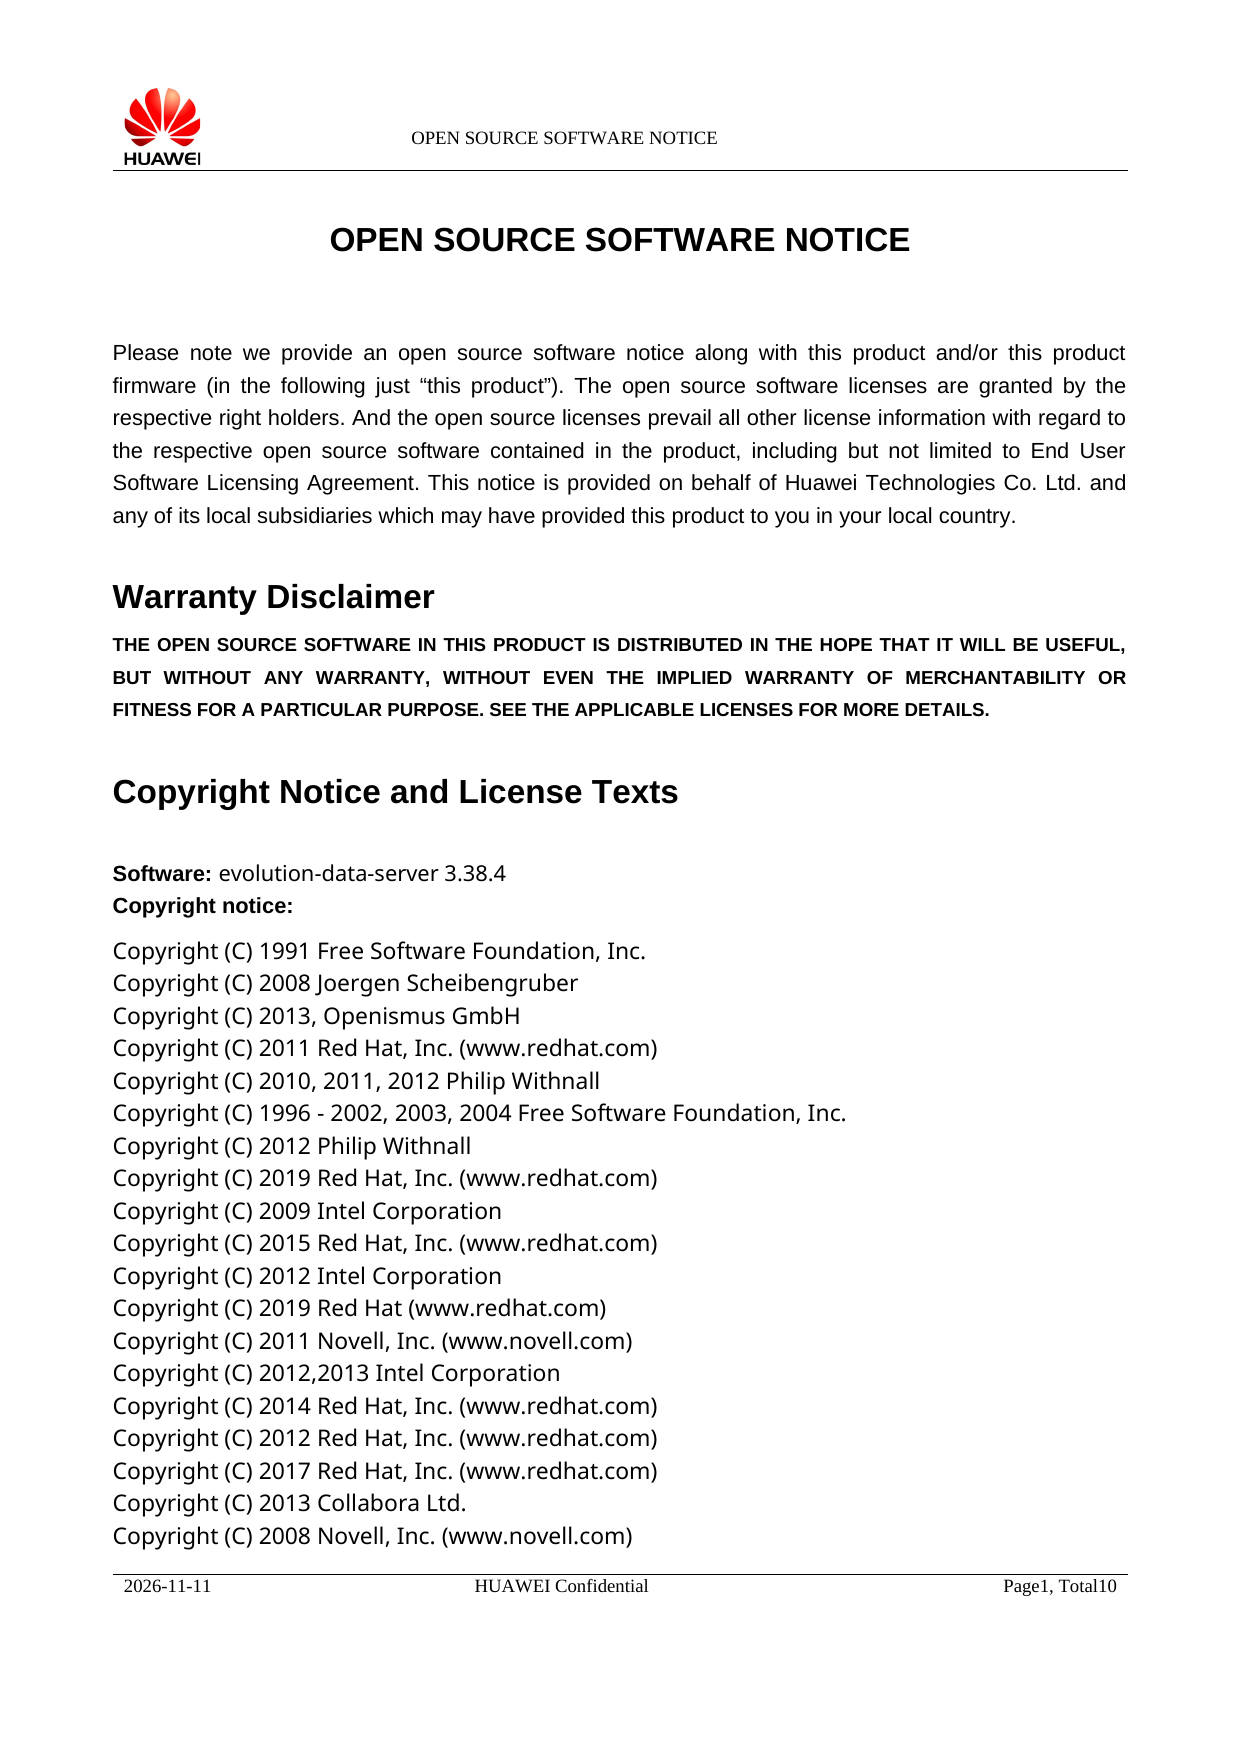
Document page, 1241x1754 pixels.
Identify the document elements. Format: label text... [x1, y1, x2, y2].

title Software: evolution-data-server 3.38.4 [112, 856, 1128, 889]
text Warranty Disclaimer [112, 564, 1128, 629]
text The open source software in this product is distributed in the hope that it will be useful, but WITHOUT ANY WARRANTY, without even the implied warranty of MERCHANTABILITY or FITNESS FOR A PARTICULAR PURPOSE. See the applicable licenses for more details. [112, 629, 1128, 726]
text Copyright notice: [112, 889, 1128, 921]
text Please note we provide an open source software notice along with this product and/or this product firmware (in the following just “this product”). The open source software licenses are granted by the respective right holders. And the open source licenses prevail all other license information with regard to the respective open source software contained in the product, including but not limited to End User Software Licensing Agreement. This notice is provided on behalf of Huawei Technologies Co. Ltd. and any of its local subsidiaries which may have provided this product to you in your local country. [112, 336, 1128, 531]
picture [124, 88, 201, 165]
text OPEN SOURCE SOFTWARE NOTICE [112, 206, 1128, 271]
text Copyright Notice and License Texts [112, 759, 1128, 824]
